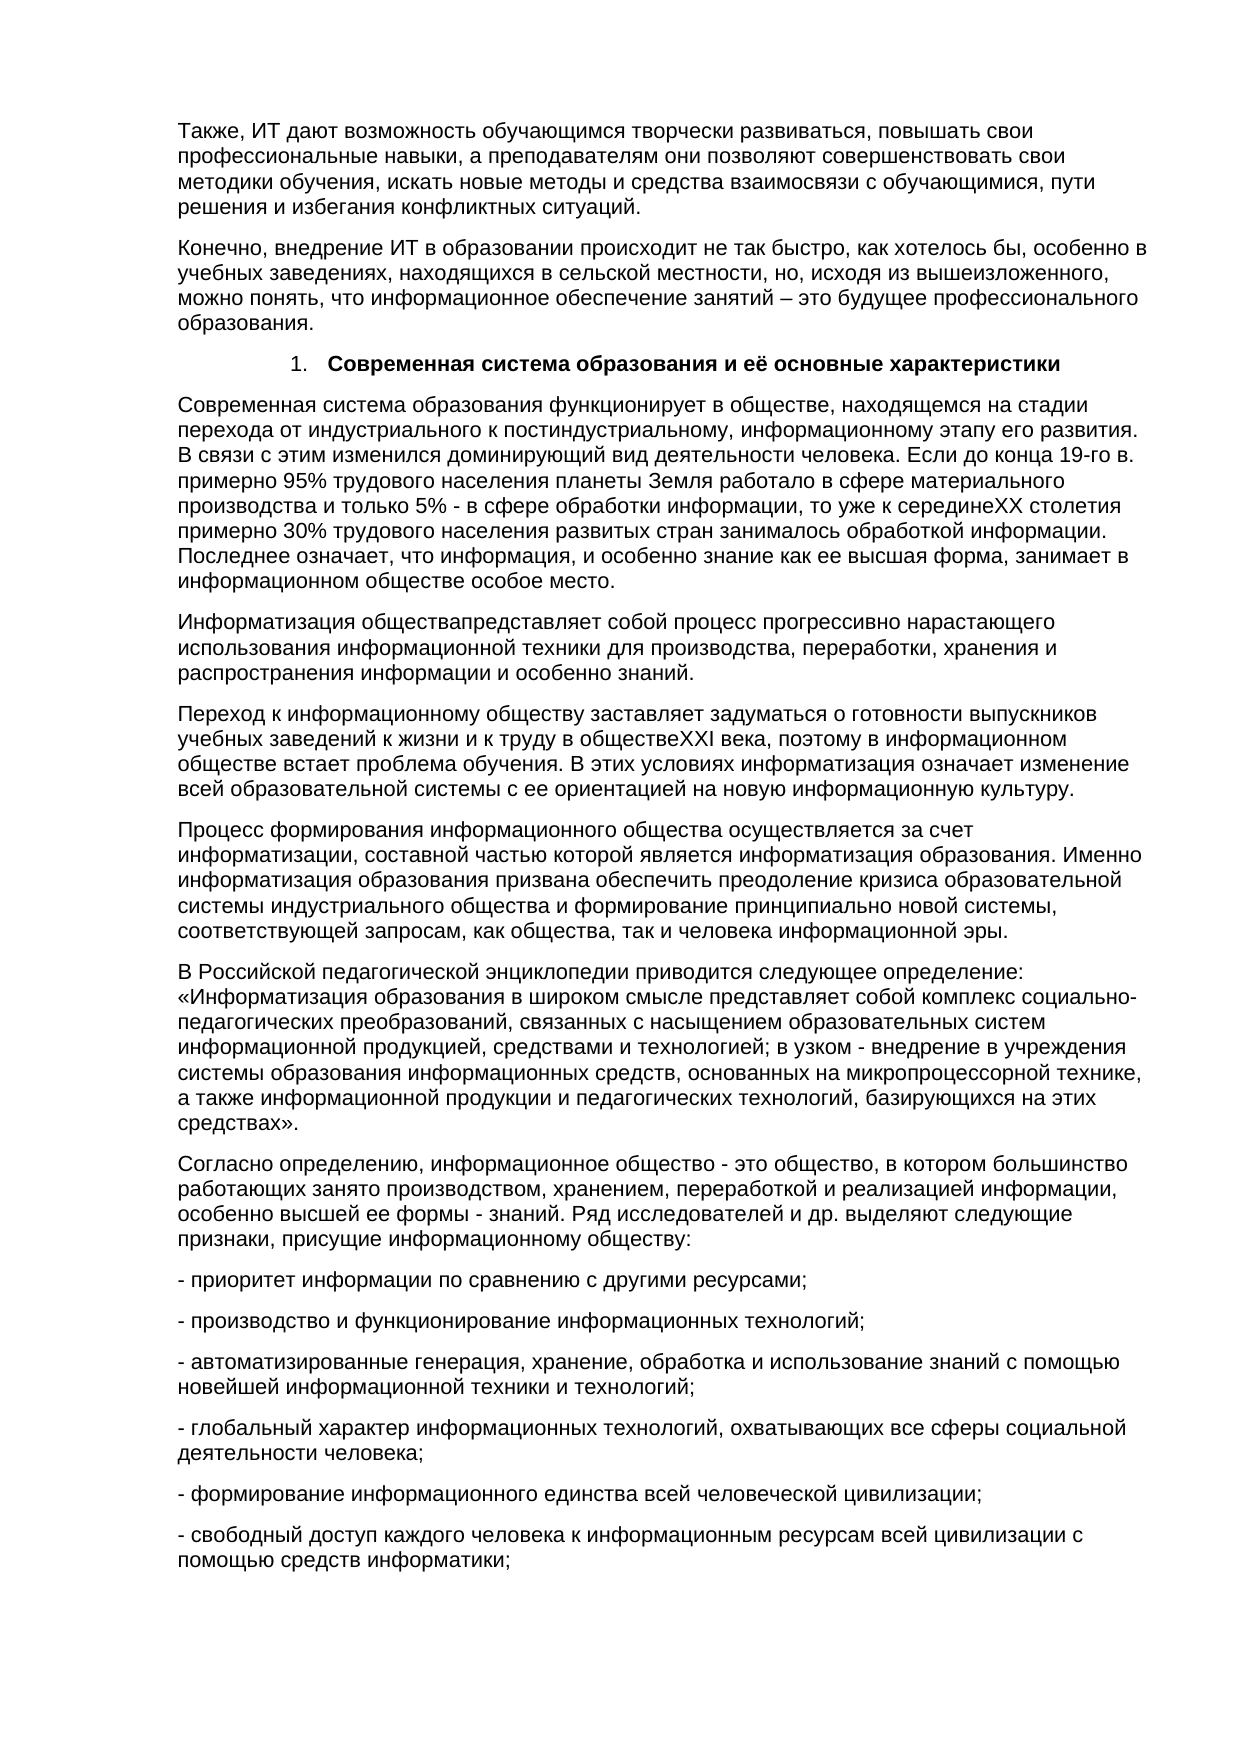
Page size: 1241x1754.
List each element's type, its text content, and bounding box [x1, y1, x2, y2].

text Информатизация обществапредставляет собой процесс прогрессивно нарастающего использования информационной техники для производства, переработки, хранения и распространения информации и особенно знаний. [177, 609, 1152, 685]
text Согласно определению, информационное общество - это общество, в котором большинство работающих занято производством, хранением, переработкой и реализацией информации, особенно высшей ее формы - знаний. Ряд исследователей и др. выделяют следующие признаки, присущие информационному обществу: [177, 1151, 1152, 1251]
text Процесс формирования информационного общества осуществляется за счет информатизации, составной частью которой является информатизация образования. Именно информатизация образования призвана обеспечить преодоление кризиса образовательной системы индустриального общества и формирование принципиально новой системы, соответствующей запросам, как общества, так и человека информационной эры. [177, 817, 1152, 943]
text - формирование информационного единства всей человеческой цивилизации; [177, 1481, 1152, 1506]
text - производство и функционирование информационных технологий; [177, 1308, 1152, 1333]
text - автоматизированные генерация, хранение, обработка и использование знаний с помощью новейшей информационной техники и технологий; [177, 1349, 1152, 1399]
text В Российской педагогической энциклопедии приводится следующее определение: «Информатизация образования в широком смысле представляет собой комплекс социально-педагогических преобразований, связанных с насыщением образовательных систем информационной продукцией, средствами и технологией; в узком - внедрение в учреждения системы образования информационных средств, основанных на микропроцессорной технике, а также информационной продукции и педагогических технологий, базирующихся на этих средствах». [177, 958, 1152, 1135]
text - свободный доступ каждого человека к информационным ресурсам всей цивилизации с помощью средств информатики; [177, 1522, 1152, 1572]
text Конечно, внедрение ИТ в образовании происходит не так быстро, как хотелось бы, особенно в учебных заведениях, находящихся в сельской местности, но, исходя из вышеизложенного, можно понять, что информационное обеспечение занятий – это будущее профессионального образования. [177, 234, 1152, 335]
text - глобальный характер информационных технологий, охватывающих все сферы социальной деятельности человека; [177, 1415, 1152, 1465]
text Переход к информационному обществу заставляет задуматься о готовности выпускников учебных заведений к жизни и к труду в обществеXXI века, поэтому в информационном обществе встает проблема обучения. В этих условиях информатизация означает изменение всей образовательной системы с ее ориентацией на новую информационную культуру. [177, 700, 1152, 801]
list Современная система образования и её основные характеристики [290, 351, 1152, 376]
text Современная система образования функционирует в обществе, находящемся на стадии перехода от индустриального к постиндустриальному, информационному этапу его развития. В связи с этим изменился доминирующий вид деятельности человека. Если до конца 19-го в. примерно 95% трудового населения планеты Земля работало в сфере материального производства и только 5% - в сфере обработки информации, то уже к серединеXX столетия примерно 30% трудового населения развитых стран занималось обработкой информации. Последнее означает, что информация, и особенно знание как ее высшая форма, занимает в информационном обществе особое место. [177, 392, 1152, 593]
text Также, ИТ дают возможность обучающимся творчески развиваться, повышать свои профессиональные навыки, а преподавателям они позволяют совершенствовать свои методики обучения, искать новые методы и средства взаимосвязи с обучающимися, пути решения и избегания конфликтных ситуаций. [177, 118, 1152, 219]
text - приоритет информации по сравнению с другими ресурсами; [177, 1267, 1152, 1292]
